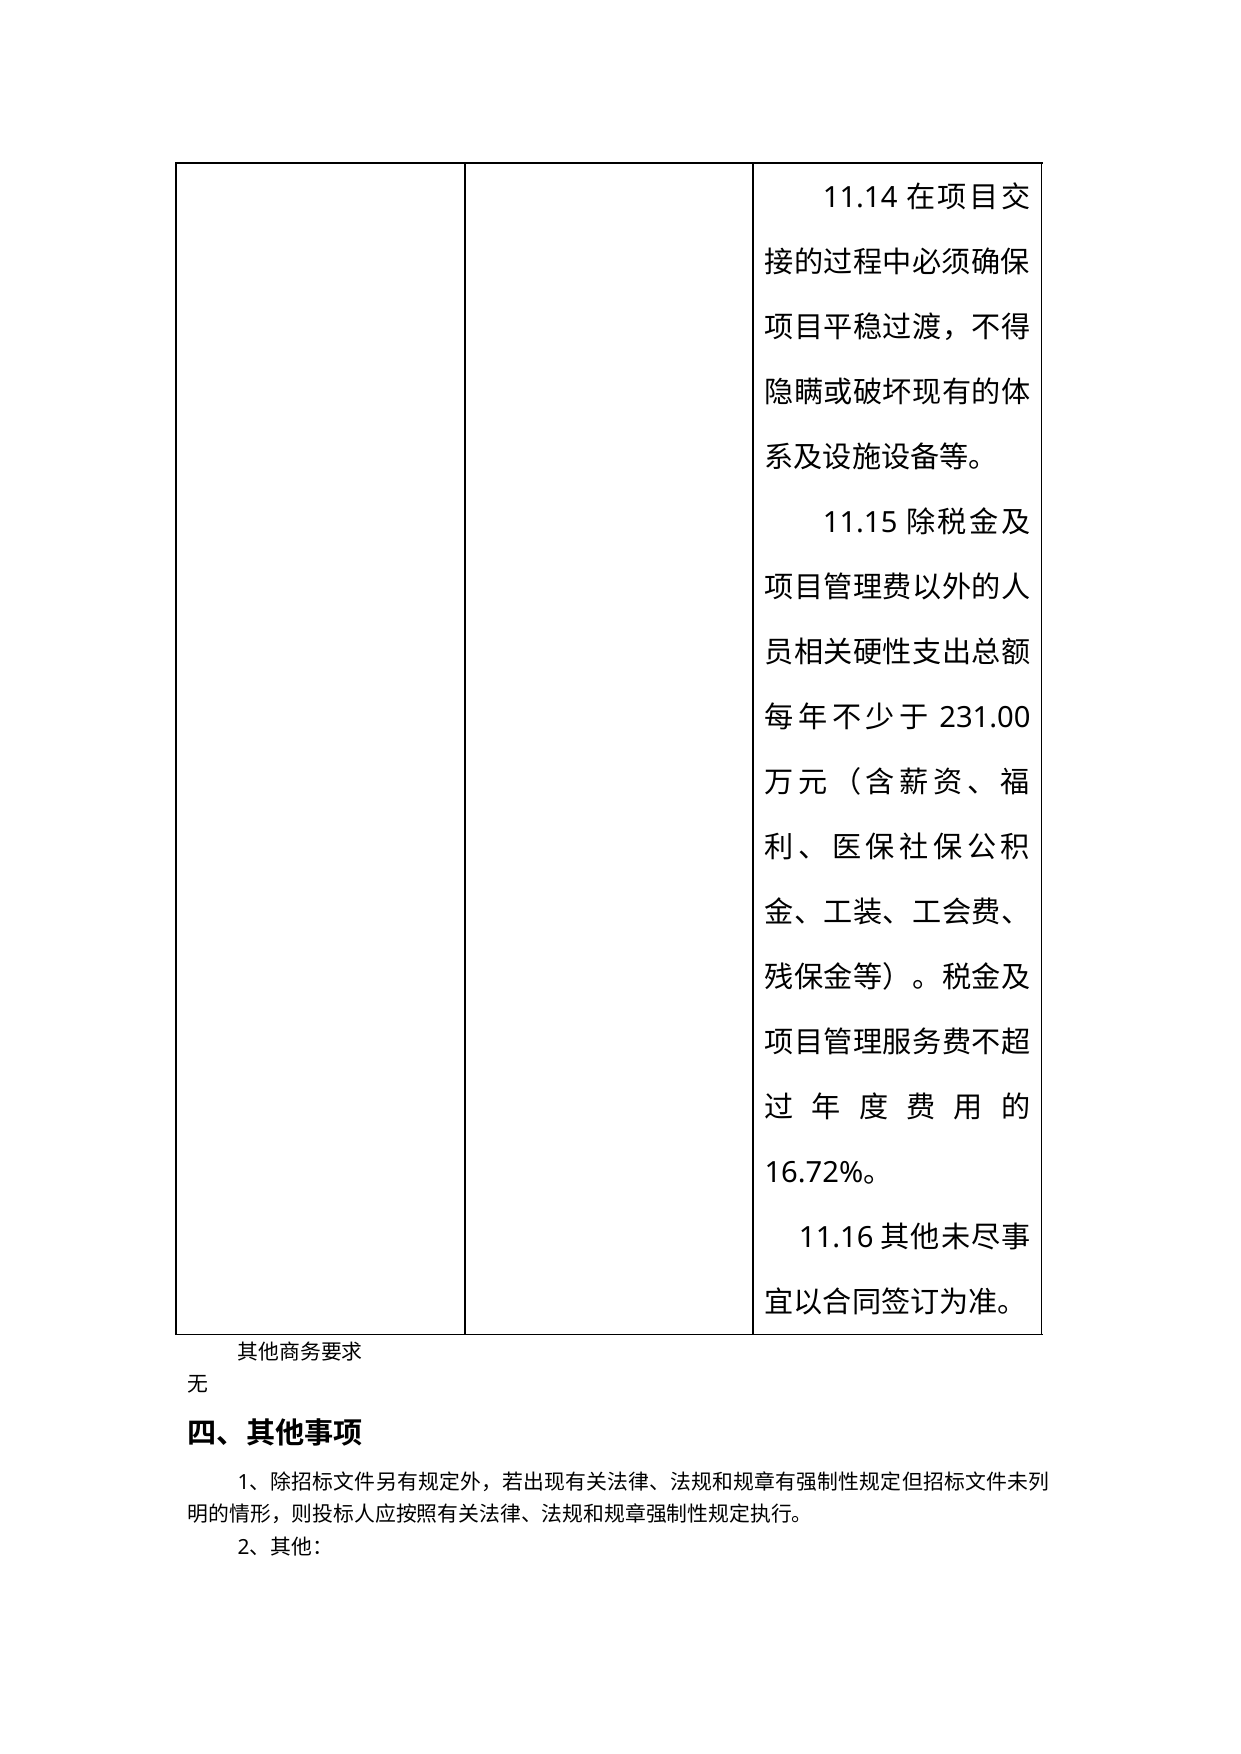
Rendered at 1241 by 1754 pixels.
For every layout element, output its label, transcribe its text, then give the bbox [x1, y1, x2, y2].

text 无 [187, 1368, 1053, 1400]
text 1、除招标文件另有规定外，若出现有关法律、法规和规章有强制性规定但招标文件未列明的情形，则投标人应按照有关法律、法规和规章强制性规定执行。 [187, 1465, 1053, 1530]
text 2、其他： [187, 1530, 1053, 1563]
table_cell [754, 164, 1041, 1333]
text 其他商务要求 [187, 1335, 1053, 1368]
table_cell [177, 164, 464, 1333]
table_cell 1 [466, 164, 752, 1333]
text 四、其他事项 [187, 1400, 1053, 1465]
